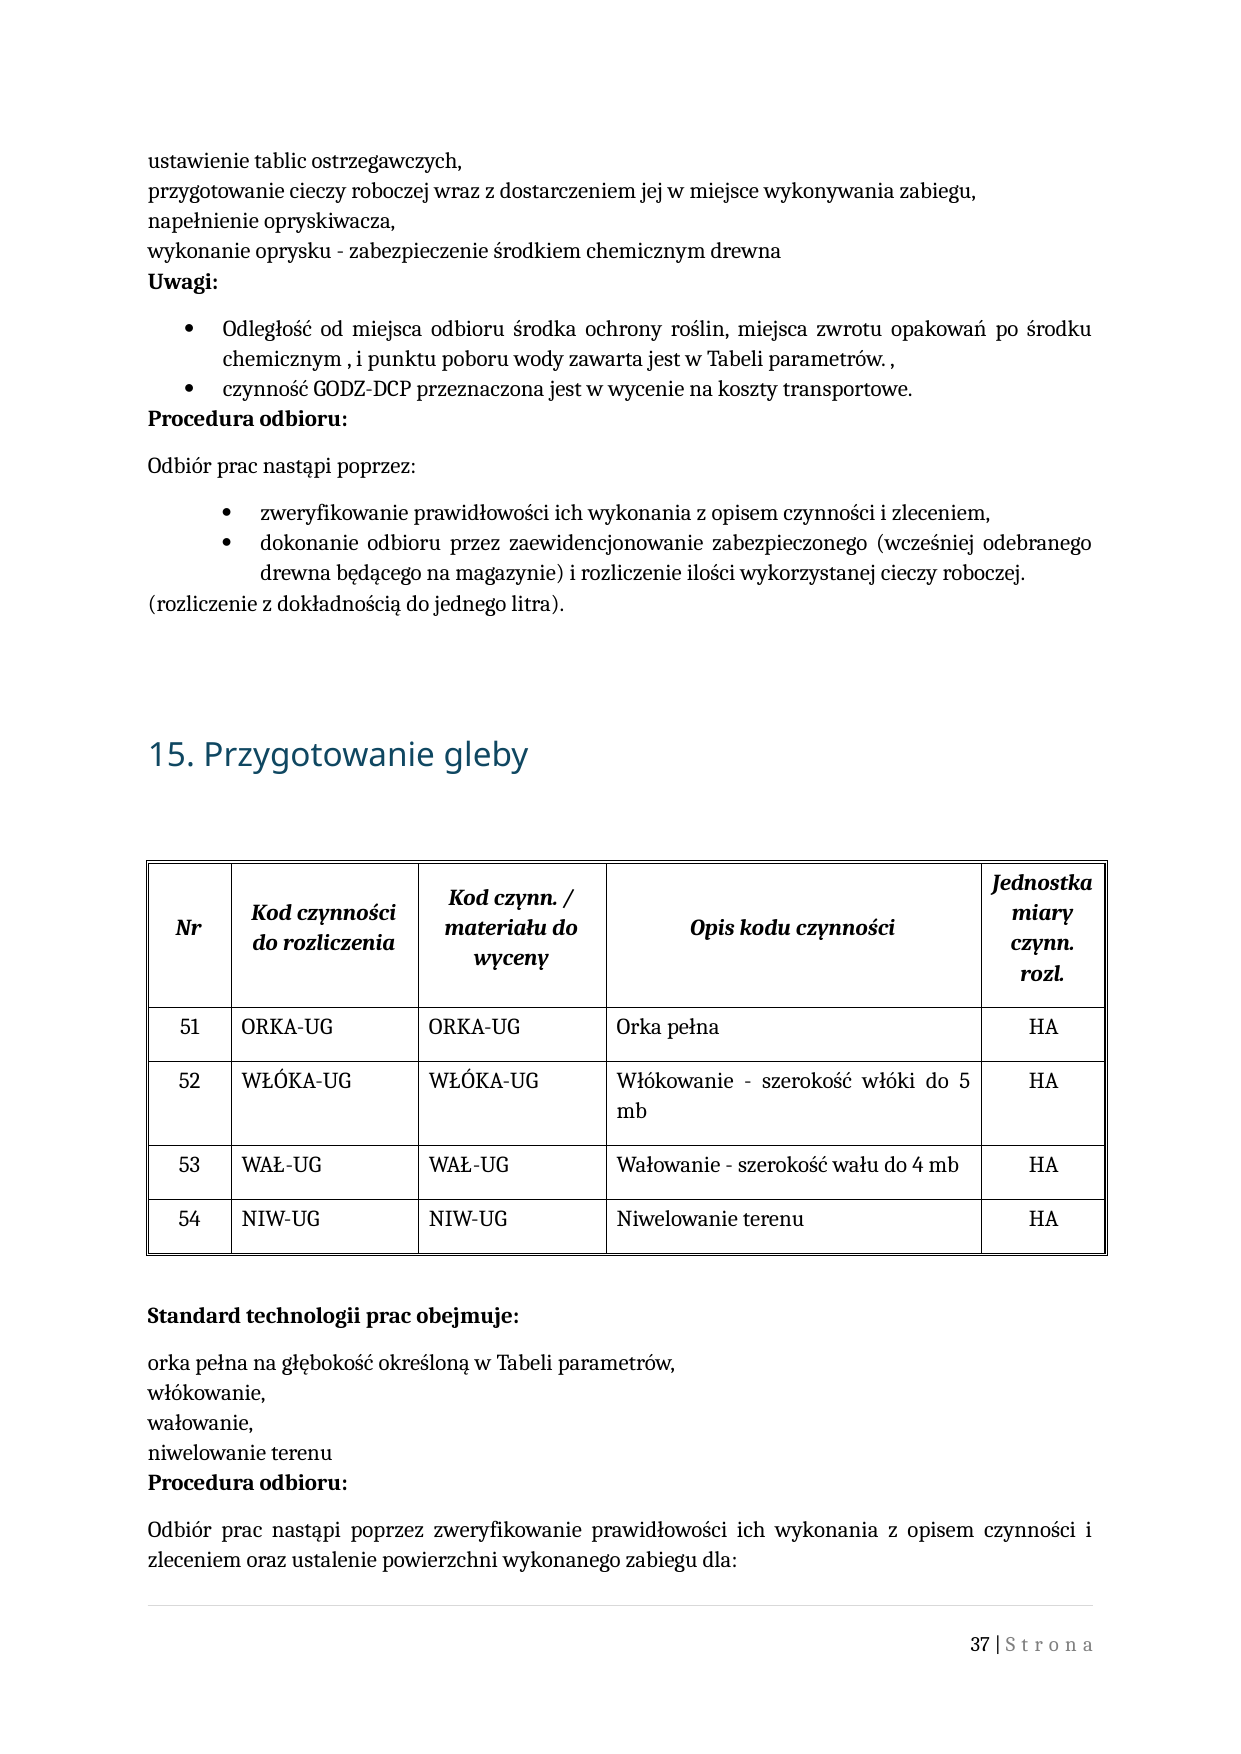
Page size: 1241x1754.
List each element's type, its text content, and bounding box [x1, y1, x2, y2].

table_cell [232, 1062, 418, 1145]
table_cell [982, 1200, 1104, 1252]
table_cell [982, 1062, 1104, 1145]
list zweryfikowanie prawidłowości ich wykonania z opisem czynności i zleceniem, [223, 500, 1093, 526]
text wykonanie oprysku - zabezpieczenie środkiem chemicznym drewna [148, 238, 1093, 264]
text Odbiór prac nastąpi poprzez: [148, 453, 1093, 479]
text napełnienie opryskiwacza, [148, 208, 1093, 234]
text Procedura odbioru: [148, 406, 1093, 432]
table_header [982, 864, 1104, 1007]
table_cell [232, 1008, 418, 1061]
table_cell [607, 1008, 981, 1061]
text przygotowanie cieczy roboczej wraz z dostarczeniem jej w miejsce wykonywania zabiegu, [148, 178, 1093, 204]
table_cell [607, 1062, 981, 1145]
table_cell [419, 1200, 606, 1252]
list Odległość od miejsca odbioru środka ochrony roślin, miejsca zwrotu opakowań po środku chemicznym , i punktu poboru wody zawarta jest w Tabeli parametrów. , [185, 315, 1093, 372]
list czynność GODZ-DCP przeznaczona jest w wycenie na koszty transportowe. [185, 376, 1093, 402]
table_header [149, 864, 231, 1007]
text (rozliczenie z dokładnością do jednego litra). [148, 590, 1093, 617]
text włókowanie, [148, 1379, 1093, 1406]
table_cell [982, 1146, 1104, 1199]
text wałowanie, [148, 1410, 1093, 1436]
text Uwagi: [148, 268, 1093, 295]
text ustawienie tablic ostrzegawczych, [148, 148, 1093, 174]
text orka pełna na głębokość określoną w Tabeli parametrów, [148, 1349, 1093, 1376]
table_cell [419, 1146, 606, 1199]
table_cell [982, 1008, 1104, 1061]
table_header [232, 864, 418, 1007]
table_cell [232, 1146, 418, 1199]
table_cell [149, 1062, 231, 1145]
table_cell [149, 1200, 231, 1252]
text niwelowanie terenu [148, 1440, 1093, 1466]
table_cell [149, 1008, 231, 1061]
text Standard technologii prac obejmuje: [148, 1302, 1093, 1329]
text Procedura odbioru: [148, 1470, 1093, 1497]
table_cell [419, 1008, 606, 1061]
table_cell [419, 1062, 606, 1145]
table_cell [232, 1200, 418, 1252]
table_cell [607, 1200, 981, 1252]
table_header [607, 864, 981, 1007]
text 15. Przygotowanie gleby [148, 731, 1093, 776]
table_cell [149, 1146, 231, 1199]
list dokonanie odbioru przez zaewidencjonowanie zabezpieczonego (wcześniej odebranego drewna będącego na magazynie) i rozliczenie ilości wykorzystanej cieczy roboczej. [223, 530, 1093, 586]
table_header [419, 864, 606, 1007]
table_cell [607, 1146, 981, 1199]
text Odbiór prac nastąpi poprzez zweryfikowanie prawidłowości ich wykonania z opisem czynności i zleceniem oraz ustalenie powierzchni wykonanego zabiegu dla: [148, 1517, 1093, 1574]
